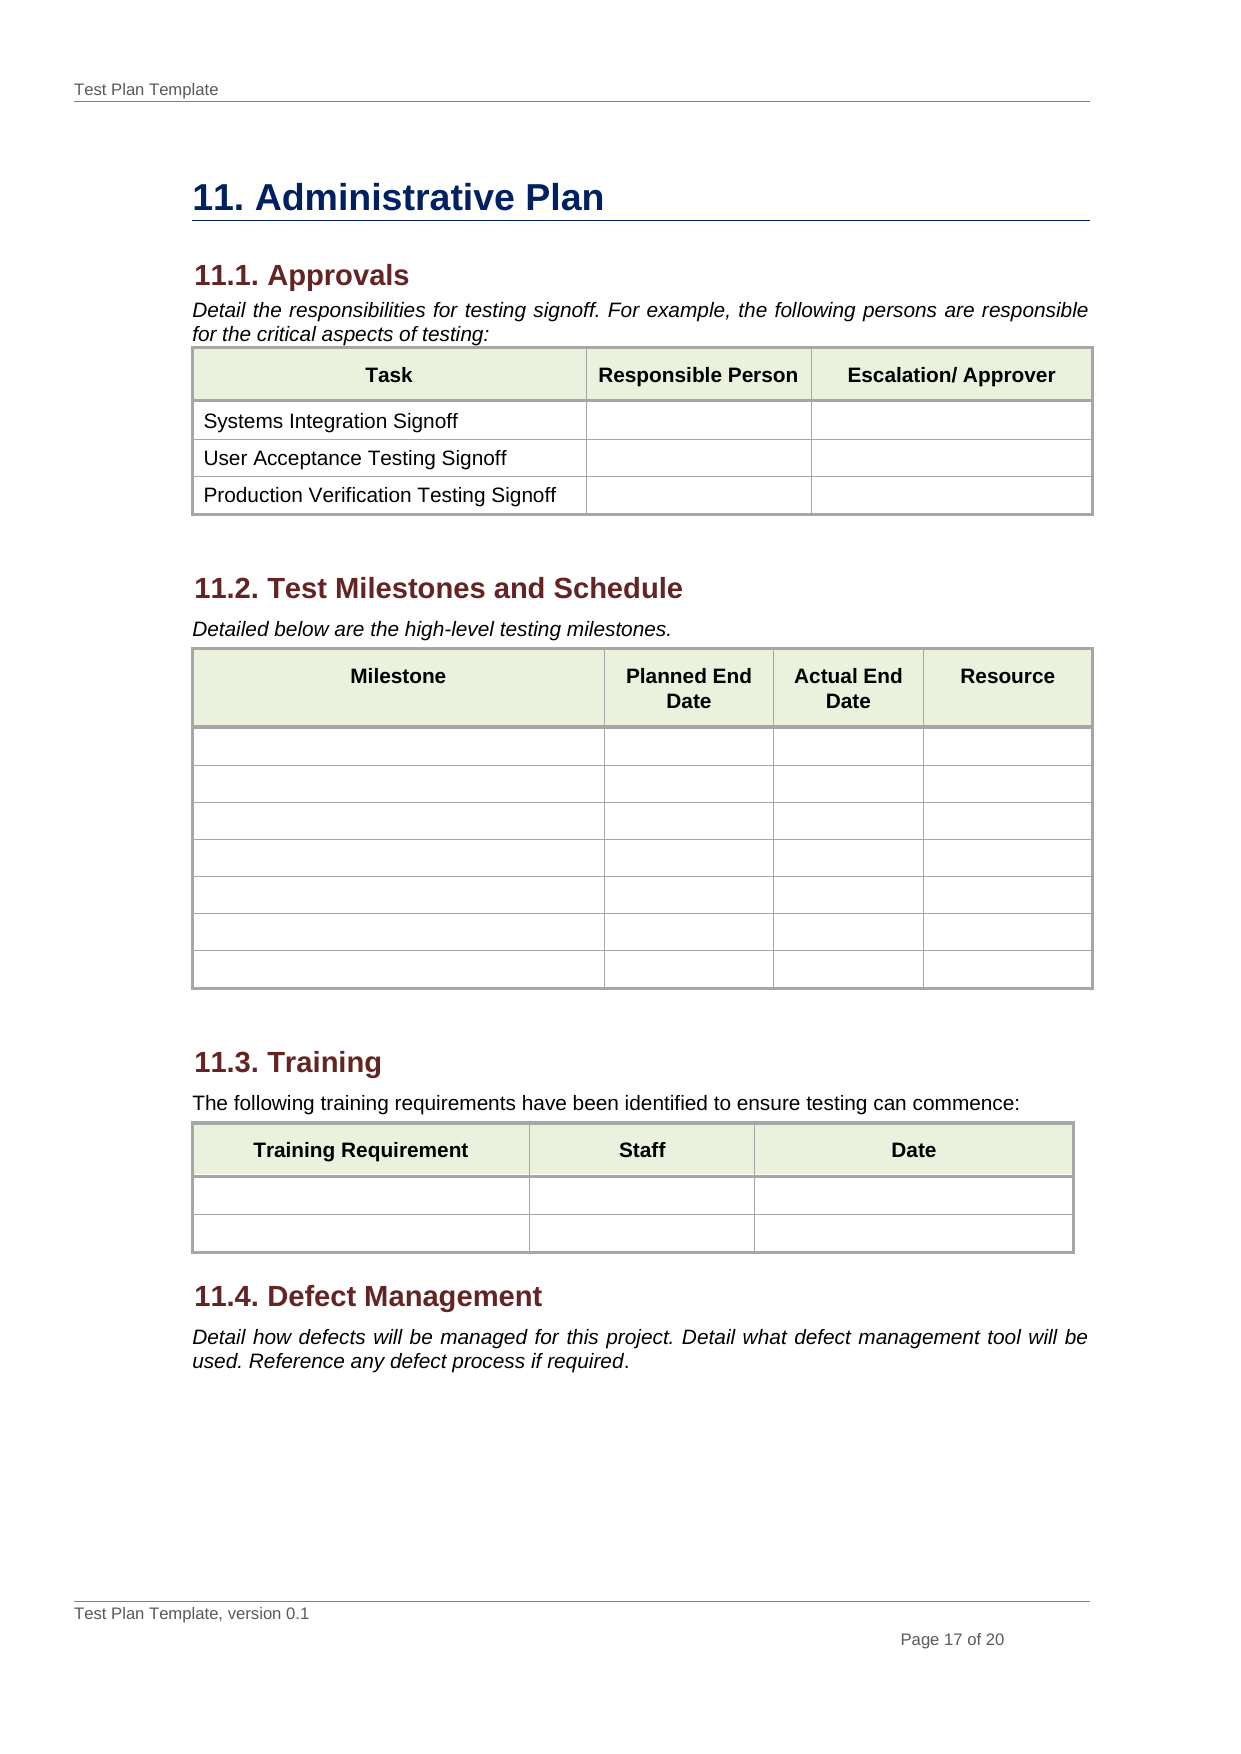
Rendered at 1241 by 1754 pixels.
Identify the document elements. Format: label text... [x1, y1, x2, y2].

table_cell [774, 803, 923, 839]
text Detailed below are the high-level testing milestones. [192, 617, 1090, 641]
table_cell [924, 840, 1091, 876]
table_cell [587, 402, 811, 439]
table_cell [774, 729, 923, 765]
table_cell [605, 840, 773, 876]
table_header Actual End Date [774, 650, 923, 725]
text The following training requirements have been identified to ensure testing can commence: [192, 1091, 1090, 1115]
table_cell [530, 1215, 754, 1251]
table_cell [774, 914, 923, 950]
table_cell [755, 1215, 1072, 1251]
table_cell [194, 1178, 529, 1214]
table_cell [605, 914, 773, 950]
table_cell Systems Integration Signoff [194, 402, 586, 439]
table_cell [924, 803, 1091, 839]
table_cell [605, 729, 773, 765]
table_header Training Requirement [194, 1125, 529, 1174]
table_cell [194, 729, 604, 765]
table_cell [812, 402, 1091, 439]
table_header Escalation/ Approver [812, 349, 1091, 399]
subtitle Defect Management [194, 1279, 1090, 1313]
table_cell [194, 1215, 529, 1251]
table_cell [924, 877, 1091, 913]
table_cell [605, 877, 773, 913]
table_header Responsible Person [587, 349, 811, 399]
table_header Planned End Date [605, 650, 773, 725]
table_cell Production Verification Testing Signoff [194, 477, 586, 513]
table_cell [924, 766, 1091, 802]
table_cell [924, 729, 1091, 765]
table_cell [194, 914, 604, 950]
table_cell [605, 803, 773, 839]
table_cell [774, 766, 923, 802]
table_cell [194, 840, 604, 876]
table_cell [755, 1178, 1072, 1214]
table_header Date [755, 1125, 1072, 1174]
table_header Staff [530, 1125, 754, 1174]
table_cell [587, 477, 811, 513]
table_cell [587, 440, 811, 476]
subtitle Test Milestones and Schedule [194, 571, 1090, 604]
table_cell [530, 1178, 754, 1214]
table_cell [812, 477, 1091, 513]
subtitle Training [194, 1045, 1090, 1079]
table_cell [194, 951, 604, 987]
table_cell [924, 951, 1091, 987]
text Detail the responsibilities for testing signoff. For example, the following persons are responsible for the critical aspects of testing: [192, 298, 1090, 346]
table_cell [605, 951, 773, 987]
table_cell [605, 766, 773, 802]
text Detail how defects will be managed for this project. Detail what defect management tool will be used. Reference any defect process if required. [192, 1325, 1090, 1373]
table_cell User Acceptance Testing Signoff [194, 440, 586, 476]
subtitle Administrative Plan [192, 175, 1090, 220]
table_header Milestone [194, 650, 604, 725]
table_cell [194, 766, 604, 802]
table_cell [774, 877, 923, 913]
table_header Resource [924, 650, 1091, 725]
table_cell [924, 914, 1091, 950]
table_cell [812, 440, 1091, 476]
subtitle Approvals [194, 258, 1090, 292]
table_cell [194, 803, 604, 839]
table_header Task [194, 349, 586, 399]
table_cell [194, 877, 604, 913]
table_cell [774, 951, 923, 987]
table_cell [774, 840, 923, 876]
